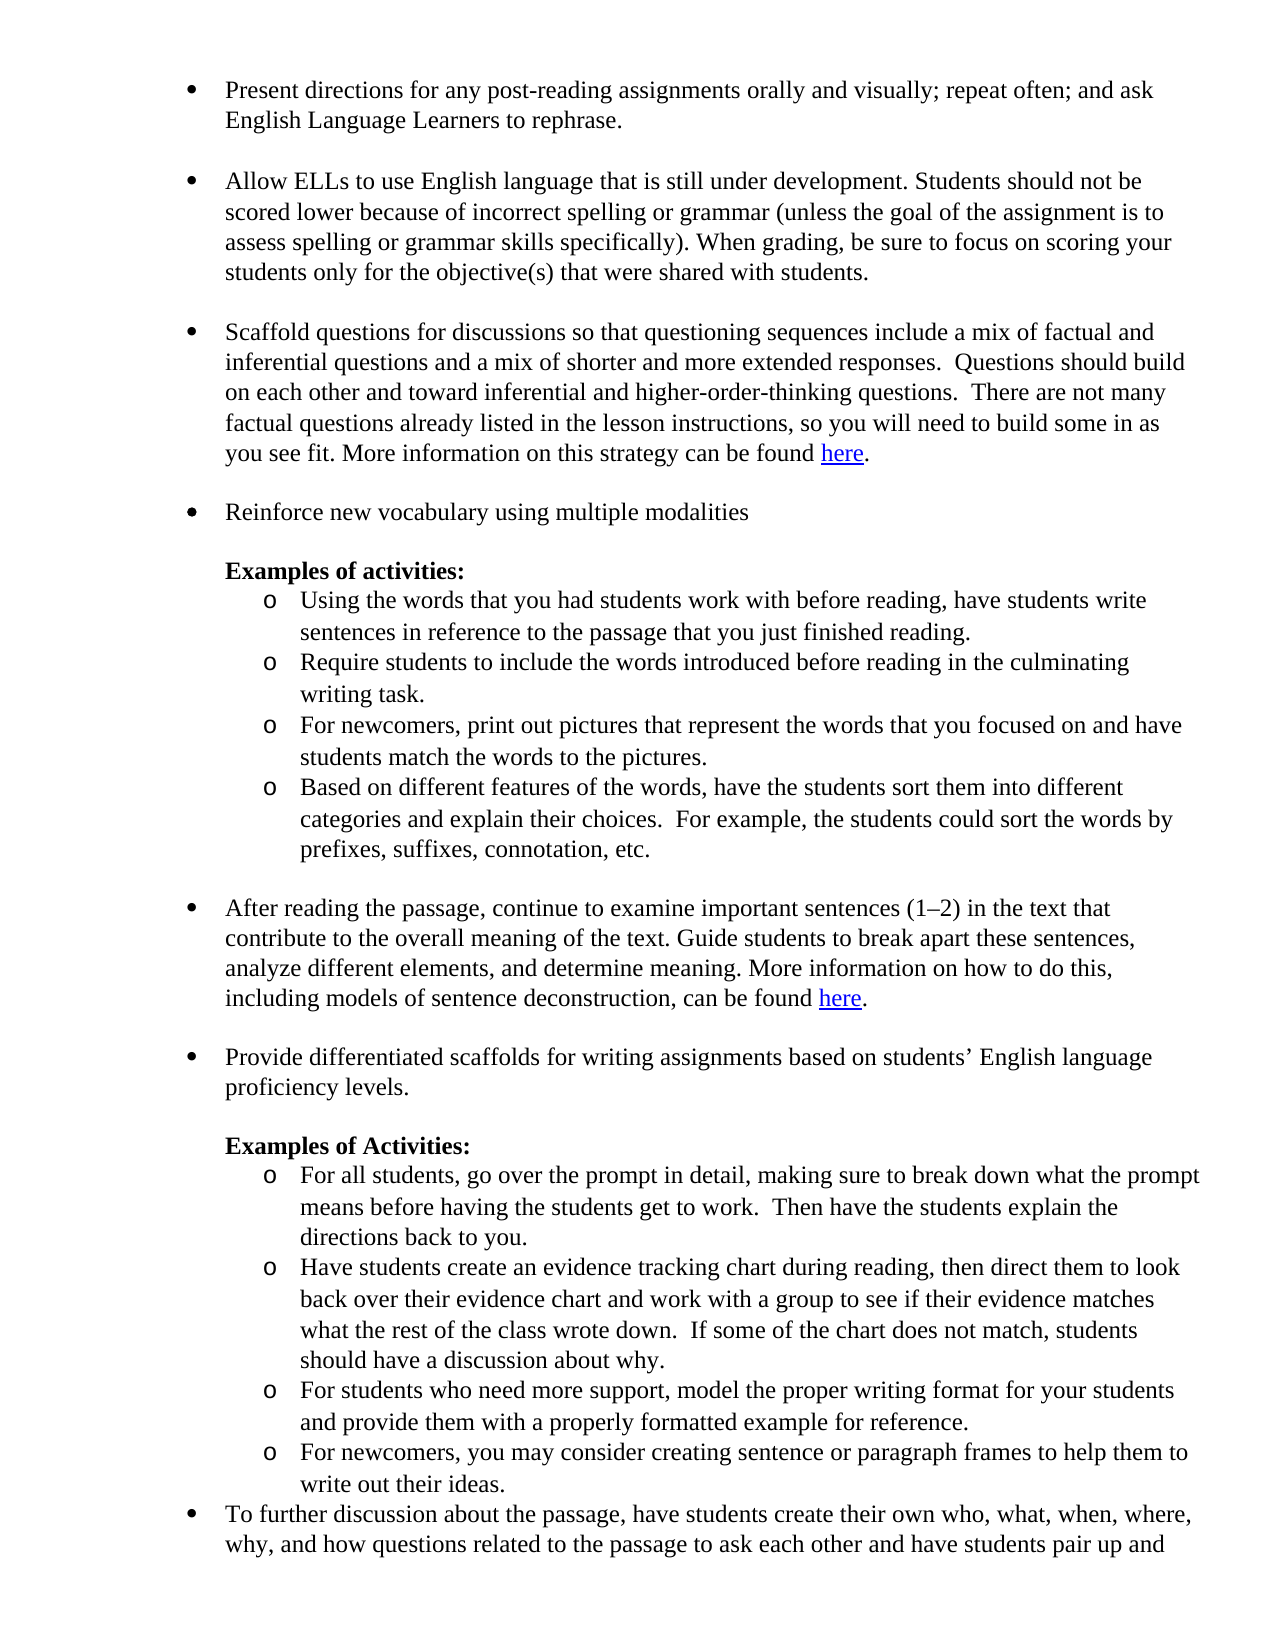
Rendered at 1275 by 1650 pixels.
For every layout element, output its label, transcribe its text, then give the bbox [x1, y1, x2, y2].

list For newcomers, you may consider creating sentence or paragraph frames to help them to write out their ideas. [262, 1437, 1200, 1498]
list For all students, go over the prompt in detail, making sure to break down what the prompt means before having the students get to work. Then have the students explain the directions back to you. [262, 1160, 1200, 1251]
list Provide differentiated scaffolds for writing assignments based on students’ English language proficiency levels. [187, 1042, 1200, 1101]
list Examples of Activities: [225, 1131, 1200, 1160]
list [187, 1499, 1200, 1558]
list Based on different features of the words, have the students sort them into different categories and explain their choices. For example, the students could sort the words by prefixes, suffixes, connotation, etc. [262, 772, 1200, 863]
list Require students to include the words introduced before reading in the culminating writing task. [262, 647, 1200, 708]
list Using the words that you had students work with before reading, have students write sentences in reference to the passage that you just finished reading. [262, 585, 1200, 646]
list For newcomers, print out pictures that represent the words that you focused on and have students match the words to the pictures. [262, 710, 1200, 771]
list Have students create an evidence tracking chart during reading, then direct them to look back over their evidence chart and work with a group to see if their evidence matches what the rest of the class wrote down. If some of the chart does not match, students should have a discussion about why. [262, 1252, 1200, 1373]
list After reading the passage, continue to examine important sentences (1–2) in the text that contribute to the overall meaning of the text. Guide students to break apart these sentences, analyze different elements, and determine meaning. More information on how to do this, including models of sentence deconstruction, can be found here. [187, 893, 1200, 1012]
list Examples of activities: [225, 556, 1200, 585]
list For students who need more support, model the proper writing format for your students and provide them with a properly formatted example for reference. [262, 1375, 1200, 1436]
list Present directions for any post-reading assignments orally and visually; repeat often; and ask English Language Learners to rephrase. [187, 75, 1200, 134]
list Allow ELLs to use English language that is still under development. Students should not be scored lower because of incorrect spelling or grammar (unless the goal of the assignment is to assess spelling or grammar skills specifically). When grading, be sure to focus on scoring your students only for the objective(s) that were shared with students. [187, 166, 1200, 286]
list Scaffold questions for discussions so that questioning sequences include a mix of factual and inferential questions and a mix of shorter and more extended responses. Questions should build on each other and toward inferential and higher-order-thinking questions. There are not many factual questions already listed in the lesson instructions, so you will need to build some in as you see fit. More information on this strategy can be found here. [187, 317, 1200, 467]
list Reinforce new vocabulary using multiple modalities [187, 497, 1200, 526]
